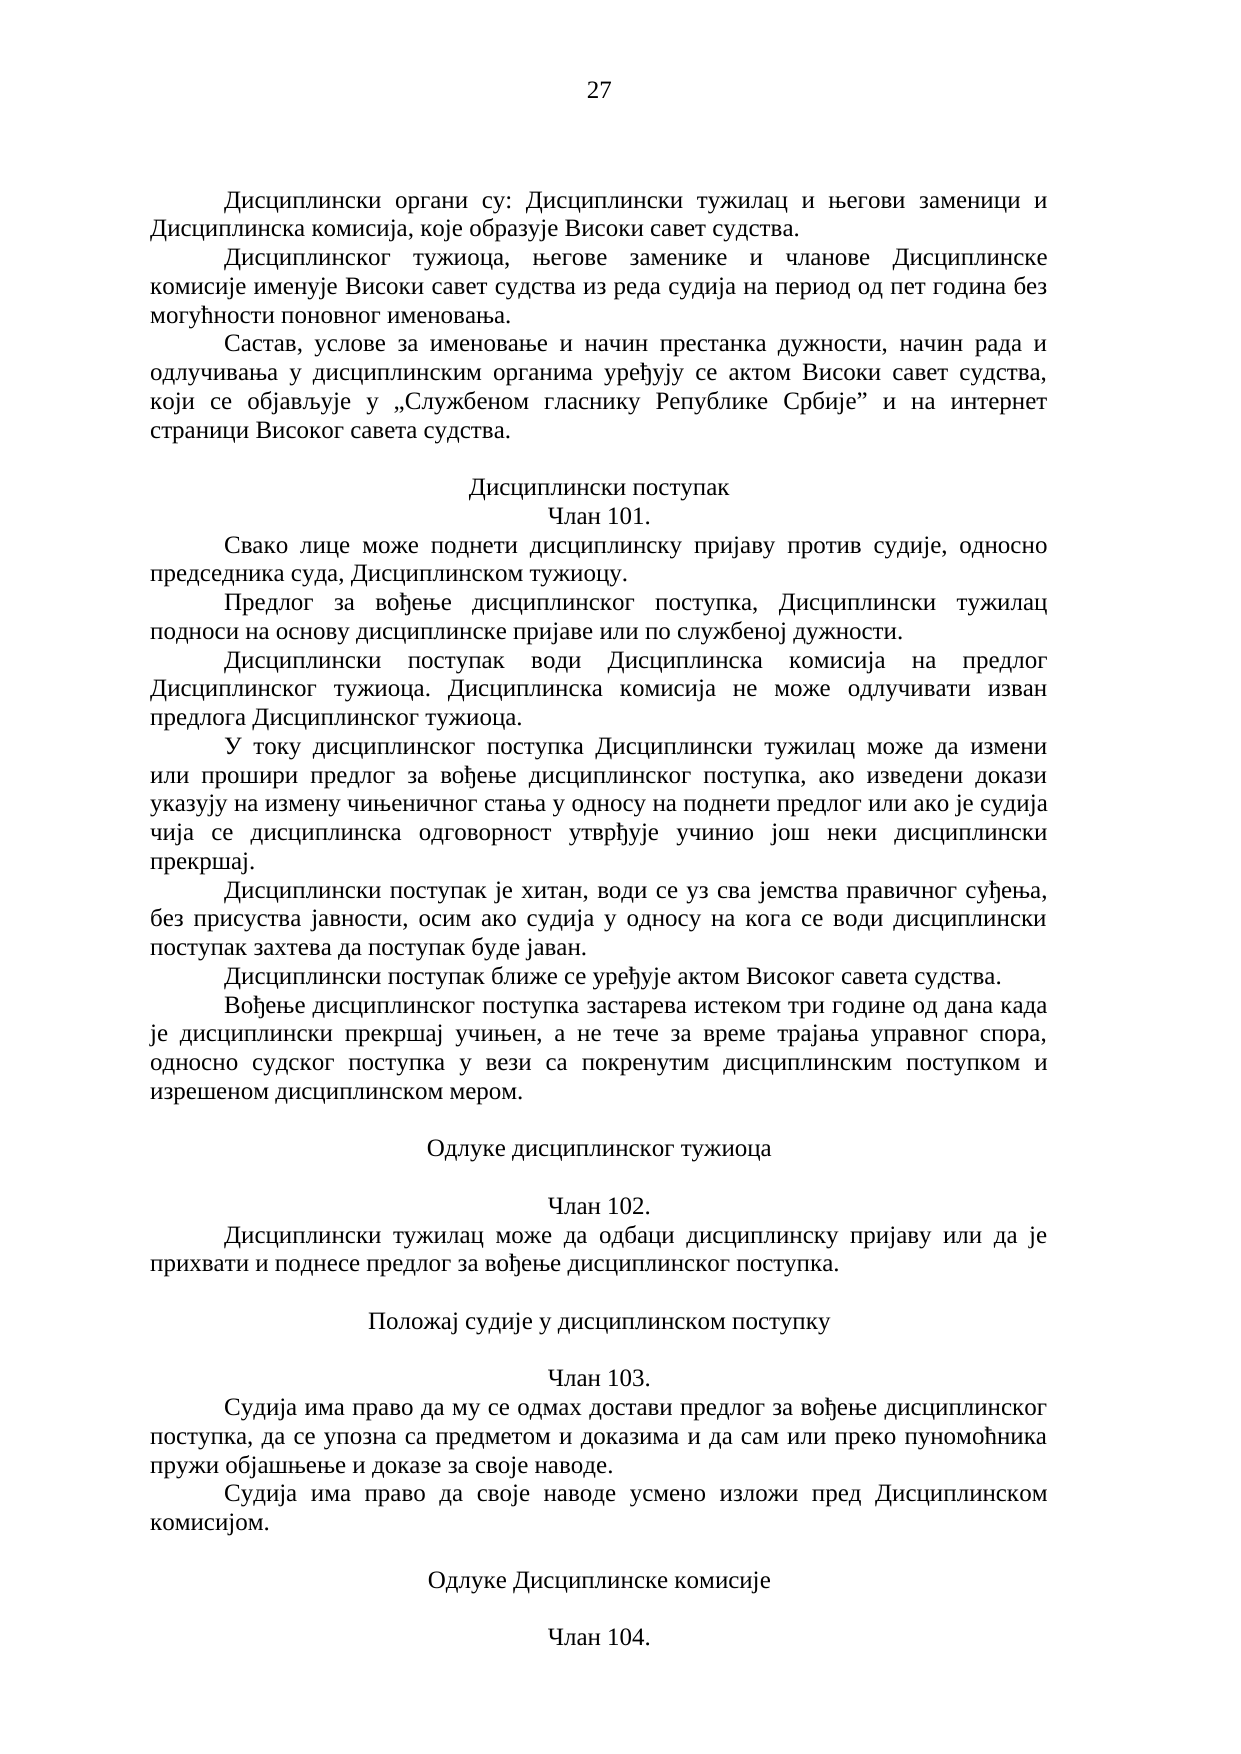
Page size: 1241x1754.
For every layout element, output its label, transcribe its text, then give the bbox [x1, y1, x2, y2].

text Дисциплински органи су: Дисциплински тужилац и његови заменици и Дисциплинска комисија, које образује Високи савет судства. [150, 185, 1048, 242]
text Вођење дисциплинског поступка застарева истеком три године од дана када је дисциплински прекршај учињен, а не тече за време трајања управног спора, односно судског поступка у вези са покренутим дисциплинским поступком и изрешеном дисциплинском мером. [150, 990, 1048, 1105]
text Члан 103. [150, 1363, 1048, 1392]
text Дисциплински тужилац може да одбаци дисциплинску пријаву или да је прихвати и поднесе предлог за вођење дисциплинског поступка. [150, 1220, 1048, 1277]
text Члан 104. [150, 1622, 1048, 1651]
text Дисциплинског тужиоца, његове заменике и чланове Дисциплинске комисије именује Високи савет судства из реда судија на период од пет година без могућности поновног именовања. [150, 242, 1048, 328]
text Дисциплински поступак [150, 472, 1048, 501]
text Дисциплински поступак је хитан, води се уз сва јемства правичног суђења, без присуства јавности, осим ако судија у односу на кога се води дисциплински поступак захтева да поступак буде јаван. [150, 875, 1048, 961]
text У току дисциплинског поступка Дисциплински тужилац може да измени или прошири предлог за вођење дисциплинског поступка, ако изведени докази указују на измену чињеничног стања у односу на поднети предлог или ако је судија чија се дисциплинска одговорност утврђује учинио још неки дисциплински прекршај. [150, 731, 1048, 875]
text Судија има право да му се одмах достави предлог за вођење дисциплинског поступка, да се упозна са предметом и доказима и да сам или преко пуномоћника пружи објашњење и доказе за своје наводе. [150, 1392, 1048, 1478]
text Одлуке дисциплинског тужиоца [150, 1133, 1048, 1162]
text Члан 102. [150, 1191, 1048, 1220]
text Предлог за вођење дисциплинског поступка, Дисциплински тужилац подноси на основу дисциплинске пријаве или по службеној дужности. [150, 587, 1048, 645]
text Свако лице може поднети дисциплинску пријаву против судије, односно председника суда, Дисциплинском тужиоцу. [150, 530, 1048, 587]
text Одлуке Дисциплинске комисије [150, 1565, 1048, 1593]
text Положај судије у дисциплинском поступку [150, 1306, 1048, 1335]
text Дисциплински поступак води Дисциплинска комисија на предлог Дисциплинског тужиоца. Дисциплинска комисија не може одлучивати изван предлога Дисциплинског тужиоца. [150, 645, 1048, 731]
text Судија има право да своје наводе усмено изложи пред Дисциплинском комисијом. [150, 1478, 1048, 1536]
text Члан 101. [150, 501, 1048, 530]
text Дисциплински поступак ближе се уређује актом Високог савета судства. [150, 961, 1048, 990]
text Састав, услове за именовање и начин престанка дужности, начин рада и одлучивања у дисциплинским органима уређују се актом Високи савет судства, који се објављује у „Службеном гласнику Републике Србије” и на интернет страници Високог савета судства. [150, 328, 1048, 443]
